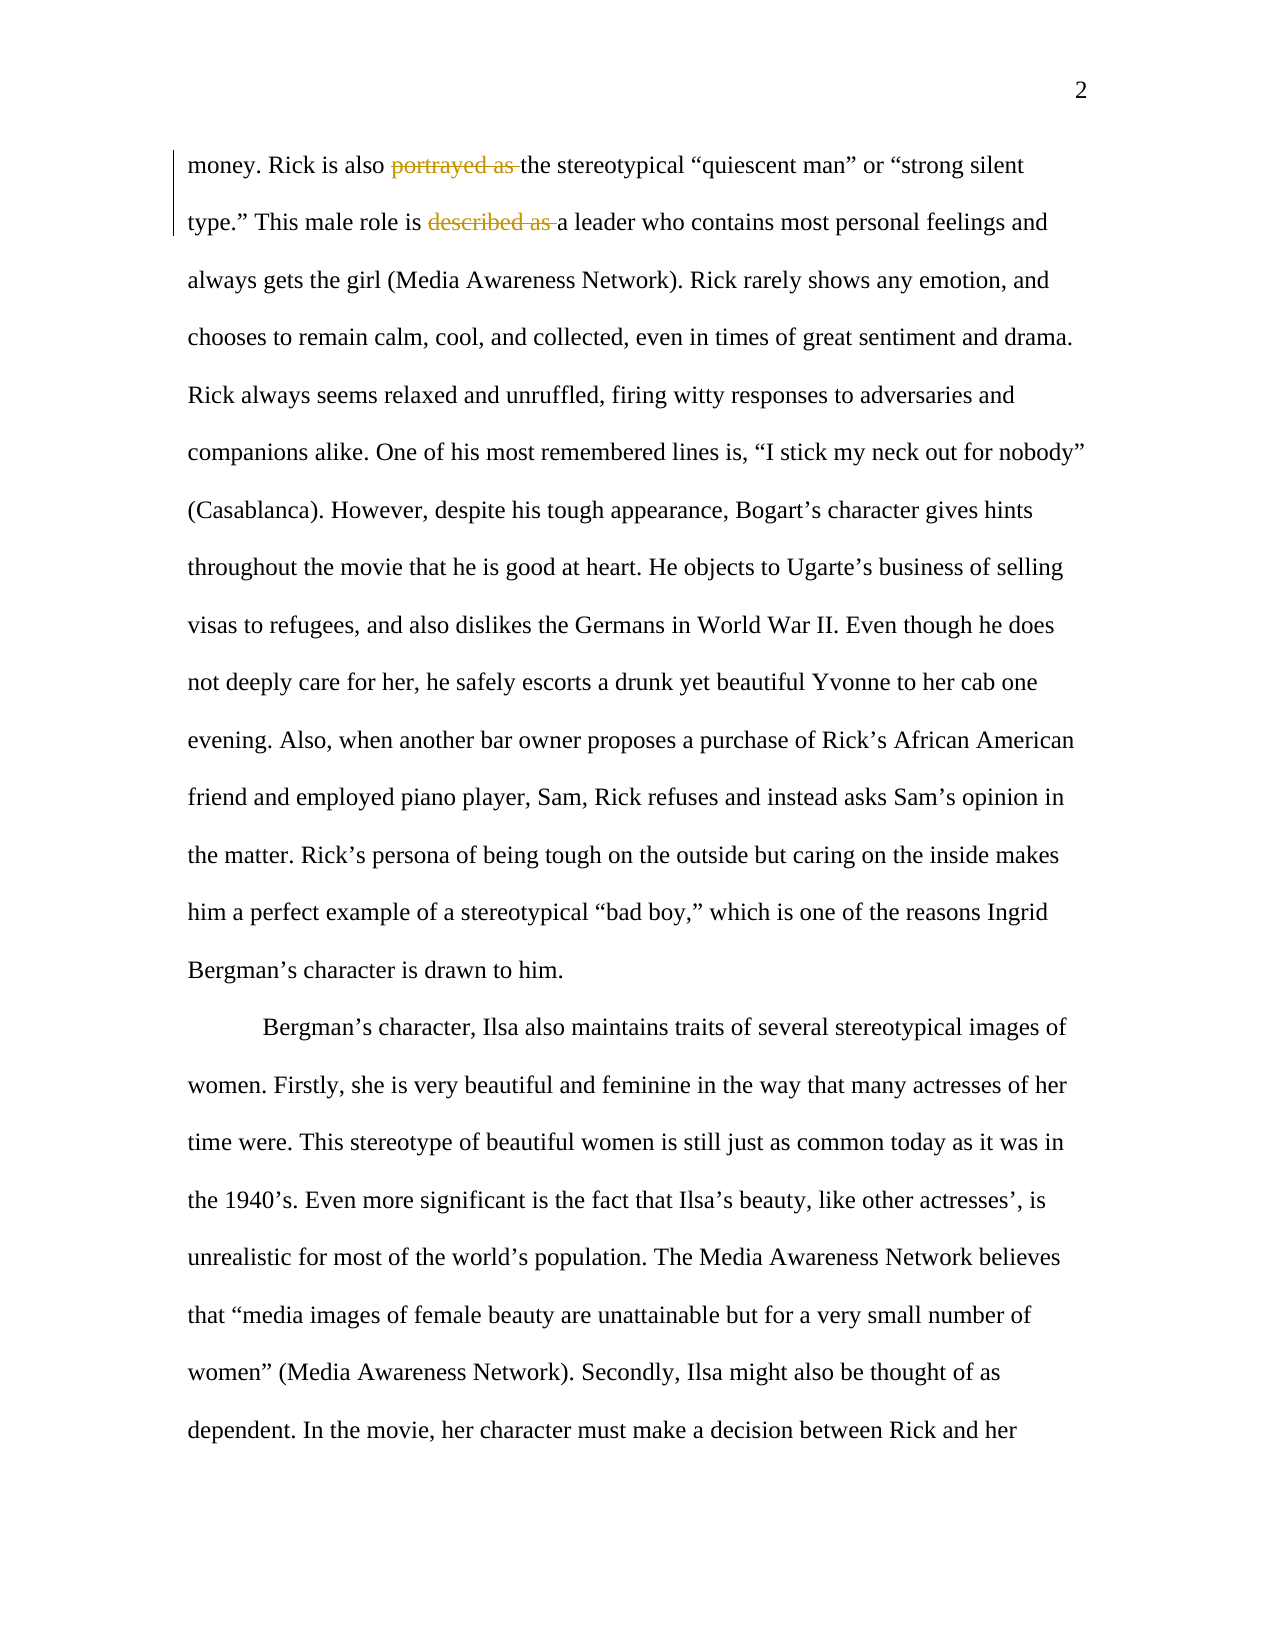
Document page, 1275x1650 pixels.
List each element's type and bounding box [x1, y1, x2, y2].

text [187, 150, 1087, 984]
text [187, 1012, 1087, 1444]
